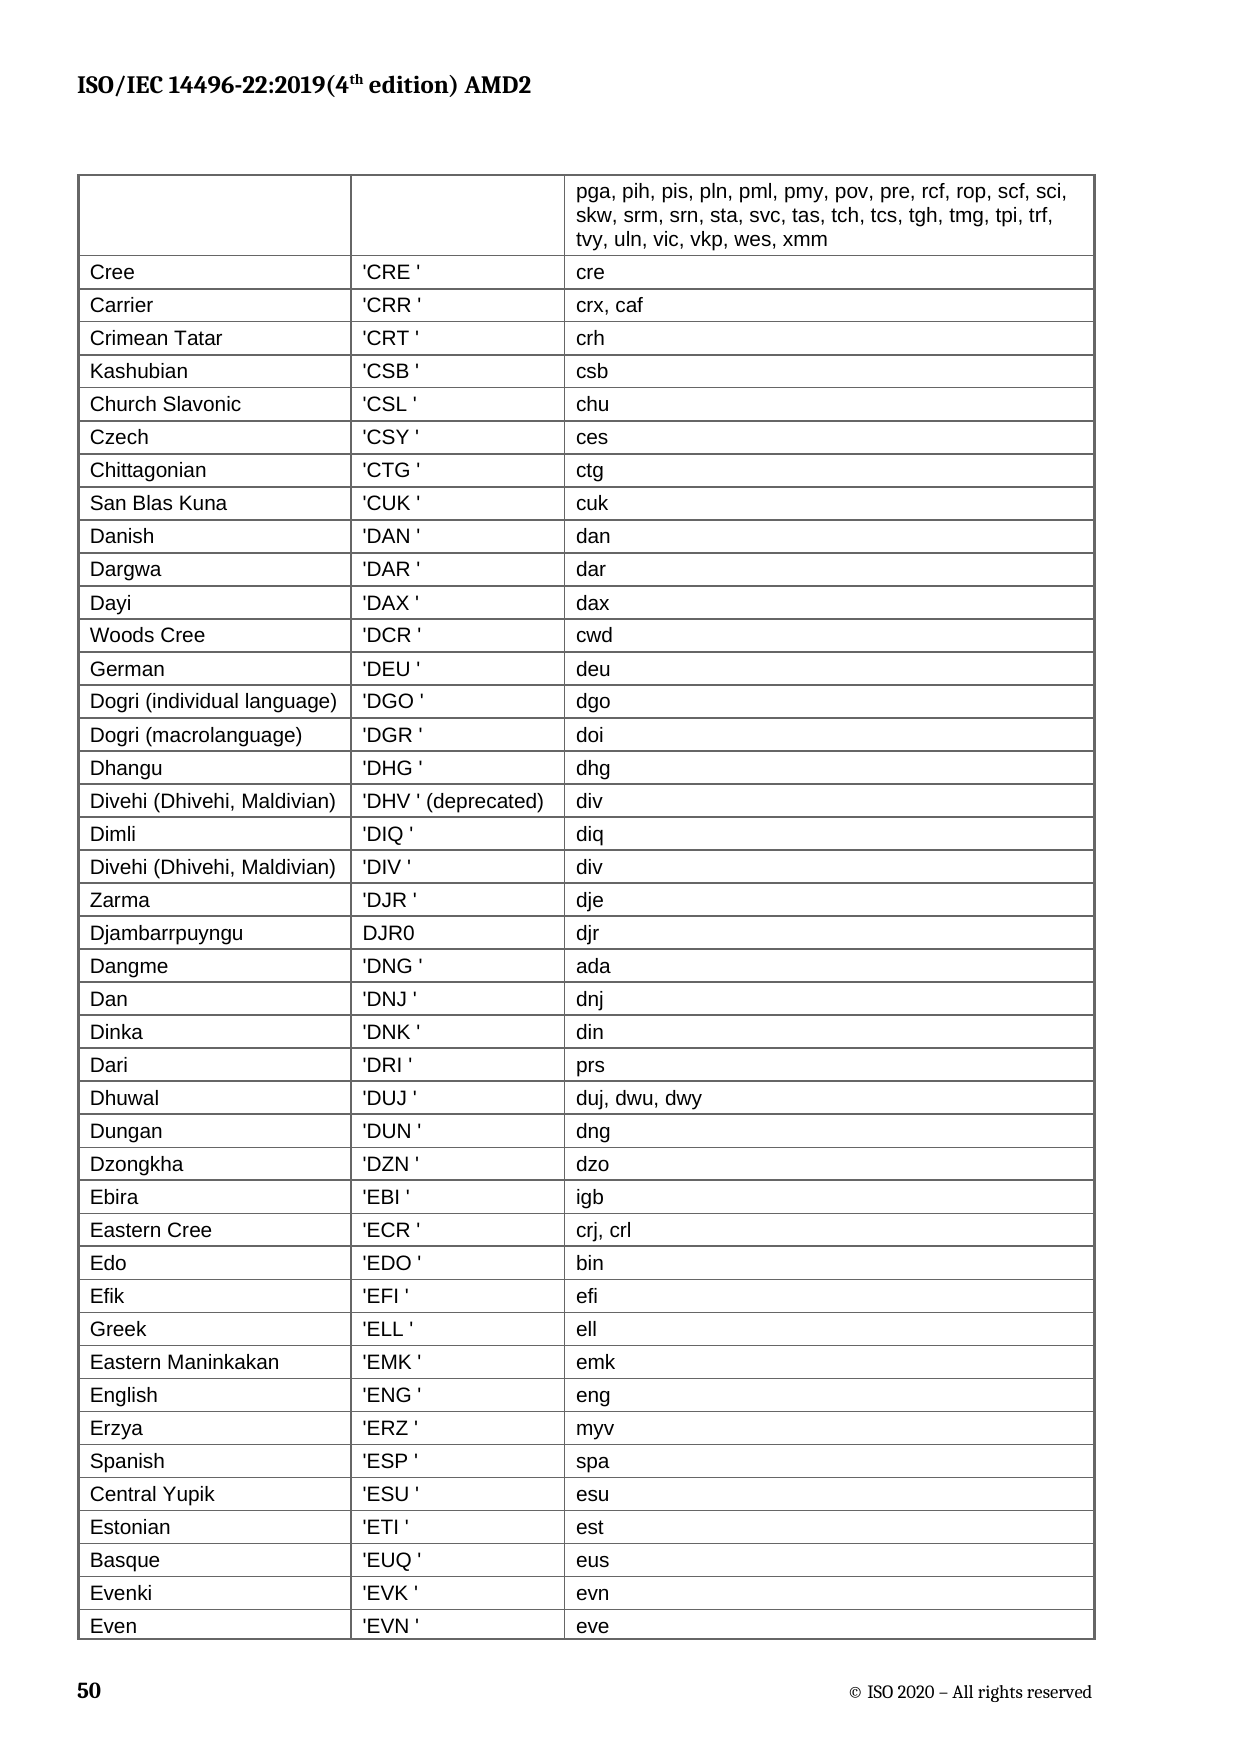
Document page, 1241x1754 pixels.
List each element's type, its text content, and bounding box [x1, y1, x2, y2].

table_cell ell [565, 1313, 1093, 1344]
table_cell evn [565, 1577, 1093, 1609]
table_cell 'DGO ' [352, 686, 564, 717]
table_cell Dayi [80, 587, 350, 618]
table_cell 'DNJ ' [352, 983, 564, 1014]
table_cell Djambarrpuyngu [80, 917, 350, 948]
table_cell 'EFI ' [352, 1280, 564, 1311]
table_cell 'DUJ ' [352, 1082, 564, 1113]
table_cell Divehi (Dhivehi, Maldivian) [80, 851, 350, 882]
table_cell 'DAN ' [352, 521, 564, 552]
table_cell est [565, 1511, 1093, 1543]
table_cell German [80, 653, 350, 684]
table_cell 'DHV ' (deprecated) [352, 785, 564, 816]
table_cell div [565, 785, 1093, 816]
table_cell Basque [80, 1544, 350, 1576]
table_cell 'EMK ' [352, 1346, 564, 1377]
table_cell 'CSB ' [352, 356, 564, 387]
table_cell cre [565, 256, 1093, 288]
table_cell Zarma [80, 884, 350, 915]
table_cell dgo [565, 686, 1093, 717]
table_cell Dargwa [80, 554, 350, 585]
table_cell 'CTG ' [352, 455, 564, 486]
table_cell Erzya [80, 1412, 350, 1443]
table_cell 'CSL ' [352, 388, 564, 420]
table_cell DJR0 [352, 917, 564, 948]
table_cell cwd [565, 620, 1093, 651]
table_cell deu [565, 653, 1093, 684]
table_cell 'CRT ' [352, 322, 564, 354]
table_cell 'ELL ' [352, 1313, 564, 1344]
table_cell 'DUN ' [352, 1115, 564, 1146]
table_cell dje [565, 884, 1093, 915]
table_cell eve [565, 1610, 1093, 1638]
table_cell dar [565, 554, 1093, 585]
table_cell crh [565, 322, 1093, 354]
table_cell 'ESU ' [352, 1478, 564, 1509]
table_cell crx, caf [565, 290, 1093, 321]
table_cell 'EVN ' [352, 1610, 564, 1638]
table_cell Creoles [80, 176, 350, 255]
table_cell Dan [80, 983, 350, 1014]
table_cell 'EDO ' [352, 1247, 564, 1278]
table_cell Efik [80, 1280, 350, 1311]
table_cell 'DCR ' [352, 620, 564, 651]
table_cell 'ECR ' [352, 1214, 564, 1245]
table_cell 'ESP ' [352, 1445, 564, 1477]
table_cell div [565, 851, 1093, 882]
table_cell eus [565, 1544, 1093, 1576]
table_cell 'DAX ' [352, 587, 564, 618]
table_cell prs [565, 1049, 1093, 1080]
table_cell Greek [80, 1313, 350, 1344]
table_cell Eastern Maninkakan [80, 1346, 350, 1377]
table_cell 'DNK ' [352, 1016, 564, 1047]
table_cell Spanish [80, 1445, 350, 1477]
table_cell Eastern Cree [80, 1214, 350, 1245]
table_cell Dzongkha [80, 1148, 350, 1179]
table_cell diq [565, 818, 1093, 849]
table_cell 'CRE ' [352, 256, 564, 288]
table_cell chu [565, 388, 1093, 420]
table_cell 'DIV ' [352, 851, 564, 882]
table_cell Dhuwal [80, 1082, 350, 1113]
table_cell Carrier [80, 290, 350, 321]
table_cell 'EVK ' [352, 1577, 564, 1609]
table_cell Dangme [80, 950, 350, 981]
table_cell Divehi (Dhivehi, Maldivian) [80, 785, 350, 816]
table_cell 'CRR ' [352, 290, 564, 321]
table_cell crj, crl [565, 1214, 1093, 1245]
table_cell 'ERZ ' [352, 1412, 564, 1443]
table_cell dan [565, 521, 1093, 552]
table_cell dng [565, 1115, 1093, 1146]
table_cell bin [565, 1247, 1093, 1278]
table_cell dhg [565, 752, 1093, 783]
table_cell ces [565, 422, 1093, 453]
table_cell 'DZN ' [352, 1148, 564, 1179]
table_cell duj, dwu, dwy [565, 1082, 1093, 1113]
table_cell eng [565, 1379, 1093, 1411]
table_cell Danish [80, 521, 350, 552]
table_cell 'EUQ ' [352, 1544, 564, 1576]
table_cell 'DJR ' [352, 884, 564, 915]
table_cell din [565, 1016, 1093, 1047]
table_cell 'DIQ ' [352, 818, 564, 849]
table_cell Central Yupik [80, 1478, 350, 1509]
table_cell myv [565, 1412, 1093, 1443]
table_cell 'DGR ' [352, 719, 564, 750]
table_cell 'ENG ' [352, 1379, 564, 1411]
table_cell Kashubian [80, 356, 350, 387]
table_cell dax [565, 587, 1093, 618]
table_cell Crimean Tatar [80, 322, 350, 354]
table_cell Dhangu [80, 752, 350, 783]
table_cell Dogri (macrolanguage) [80, 719, 350, 750]
table_cell igb [565, 1181, 1093, 1212]
table_cell Church Slavonic [80, 388, 350, 420]
table_cell Dungan [80, 1115, 350, 1146]
table_cell 'CSY ' [352, 422, 564, 453]
table_cell San Blas Kuna [80, 488, 350, 519]
table_cell esu [565, 1478, 1093, 1509]
table_cell efi [565, 1280, 1093, 1311]
table_cell Edo [80, 1247, 350, 1278]
table_cell djr [565, 917, 1093, 948]
table_cell dzo [565, 1148, 1093, 1179]
table_cell 'DHG ' [352, 752, 564, 783]
table_cell Dogri (individual language) [80, 686, 350, 717]
table_cell csb [565, 356, 1093, 387]
table_cell Even [80, 1610, 350, 1638]
table_cell 'DRI ' [352, 1049, 564, 1080]
table_cell 'EBI ' [352, 1181, 564, 1212]
table_cell emk [565, 1346, 1093, 1377]
table_cell dnj [565, 983, 1093, 1014]
table_cell 'DAR ' [352, 554, 564, 585]
table_cell Chittagonian [80, 455, 350, 486]
table_cell Evenki [80, 1577, 350, 1609]
table_cell ada [565, 950, 1093, 981]
table_cell Dari [80, 1049, 350, 1080]
table_cell 'DNG ' [352, 950, 564, 981]
table_cell Czech [80, 422, 350, 453]
table_cell Ebira [80, 1181, 350, 1212]
table_cell 'CPP ' [352, 176, 564, 255]
table_cell Estonian [80, 1511, 350, 1543]
table_cell ctg [565, 455, 1093, 486]
table_cell cuk [565, 488, 1093, 519]
table_cell Woods Cree [80, 620, 350, 651]
table_cell spa [565, 1445, 1093, 1477]
table_cell 'DEU ' [352, 653, 564, 684]
table_cell Cree [80, 256, 350, 288]
table_cell doi [565, 719, 1093, 750]
table_cell 'ETI ' [352, 1511, 564, 1543]
table_cell Dinka [80, 1016, 350, 1047]
table_cell Dimli [80, 818, 350, 849]
table_cell English [80, 1379, 350, 1411]
table_cell 'CUK ' [352, 488, 564, 519]
